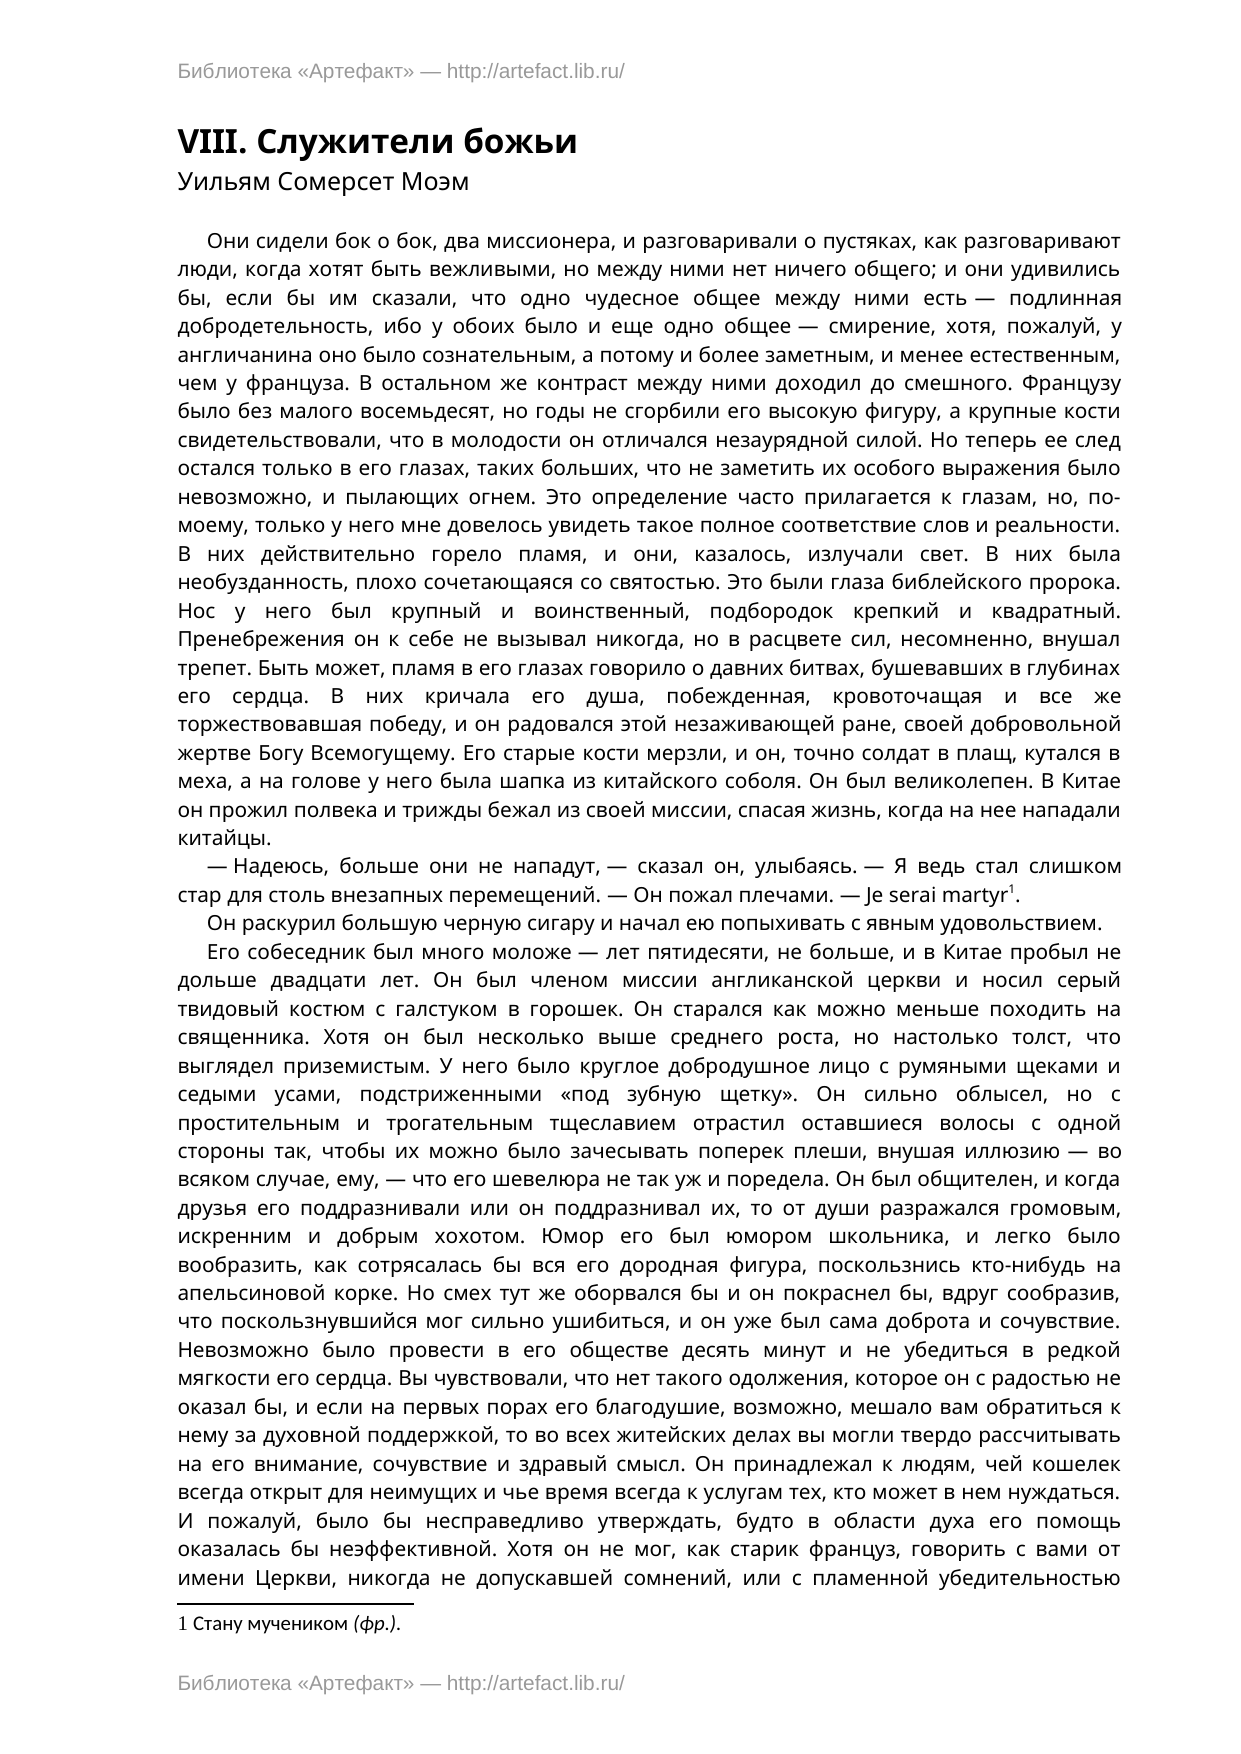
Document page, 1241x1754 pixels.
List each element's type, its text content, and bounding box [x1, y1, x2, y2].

text Они сидели бок о бок, два миссионера, и разговаривали о пустяках, как разговаривают люди, когда хотят быть вежливыми, но между ними нет ничего общего; и они удивились бы, если бы им сказали, что одно чудесное общее между ними есть — подлинная добродетельность, ибо у обоих было и еще одно общее — смирение, хотя, пожалуй, у англичанина оно было сознательным, а потому и более заметным, и менее естественным, чем у француза. В остальном же контраст между ними доходил до смешного. Французу было без малого восемьдесят, но годы не сгорбили его высокую фигуру, а крупные кости свидетельствовали, что в молодости он отличался незаурядной силой. Но теперь ее след остался только в его глазах, таких больших, что не заметить их особого выражения было невозможно, и пылающих огнем. Это определение часто прилагается к глазам, но, по-моему, только у него мне довелось увидеть такое полное соответствие слов и реальности. В них действительно горело пламя, и они, казалось, излучали свет. В них была необузданность, плохо сочетающаяся со святостью. Это были глаза библейского пророка. Нос у него был крупный и воинственный, подбородок крепкий и квадратный. Пренебрежения он к себе не вызывал никогда, но в расцвете сил, несомненно, внушал трепет. Быть может, пламя в его глазах говорило о давних битвах, бушевавших в глубинах его сердца. В них кричала его душа, побежденная, кровоточащая и все же торжествовавшая победу, и он радовался этой незаживающей ране, своей добровольной жертве Богу Всемогущему. Его старые кости мерзли, и он, точно солдат в плащ, кутался в меха, а на голове у него была шапка из китайского соболя. Он был великолепен. В Китае он прожил полвека и трижды бежал из своей миссии, спасая жизнь, когда на нее нападали китайцы. [177, 226, 1122, 852]
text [177, 937, 1122, 1591]
subtitle VIII. Служители божьи [177, 118, 1122, 163]
text Он раскурил большую черную сигару и начал ею попыхивать с явным удовольствием. [177, 908, 1122, 937]
subtitle Уильям Сомерсет Моэм [177, 163, 1122, 198]
text — Надеюсь, больше они не нападут, — сказал он, улыбаясь. — Я ведь стал слишком стар для столь внезапных перемещений. — Он пожал плечами. — Je serai martyr. [177, 852, 1122, 908]
